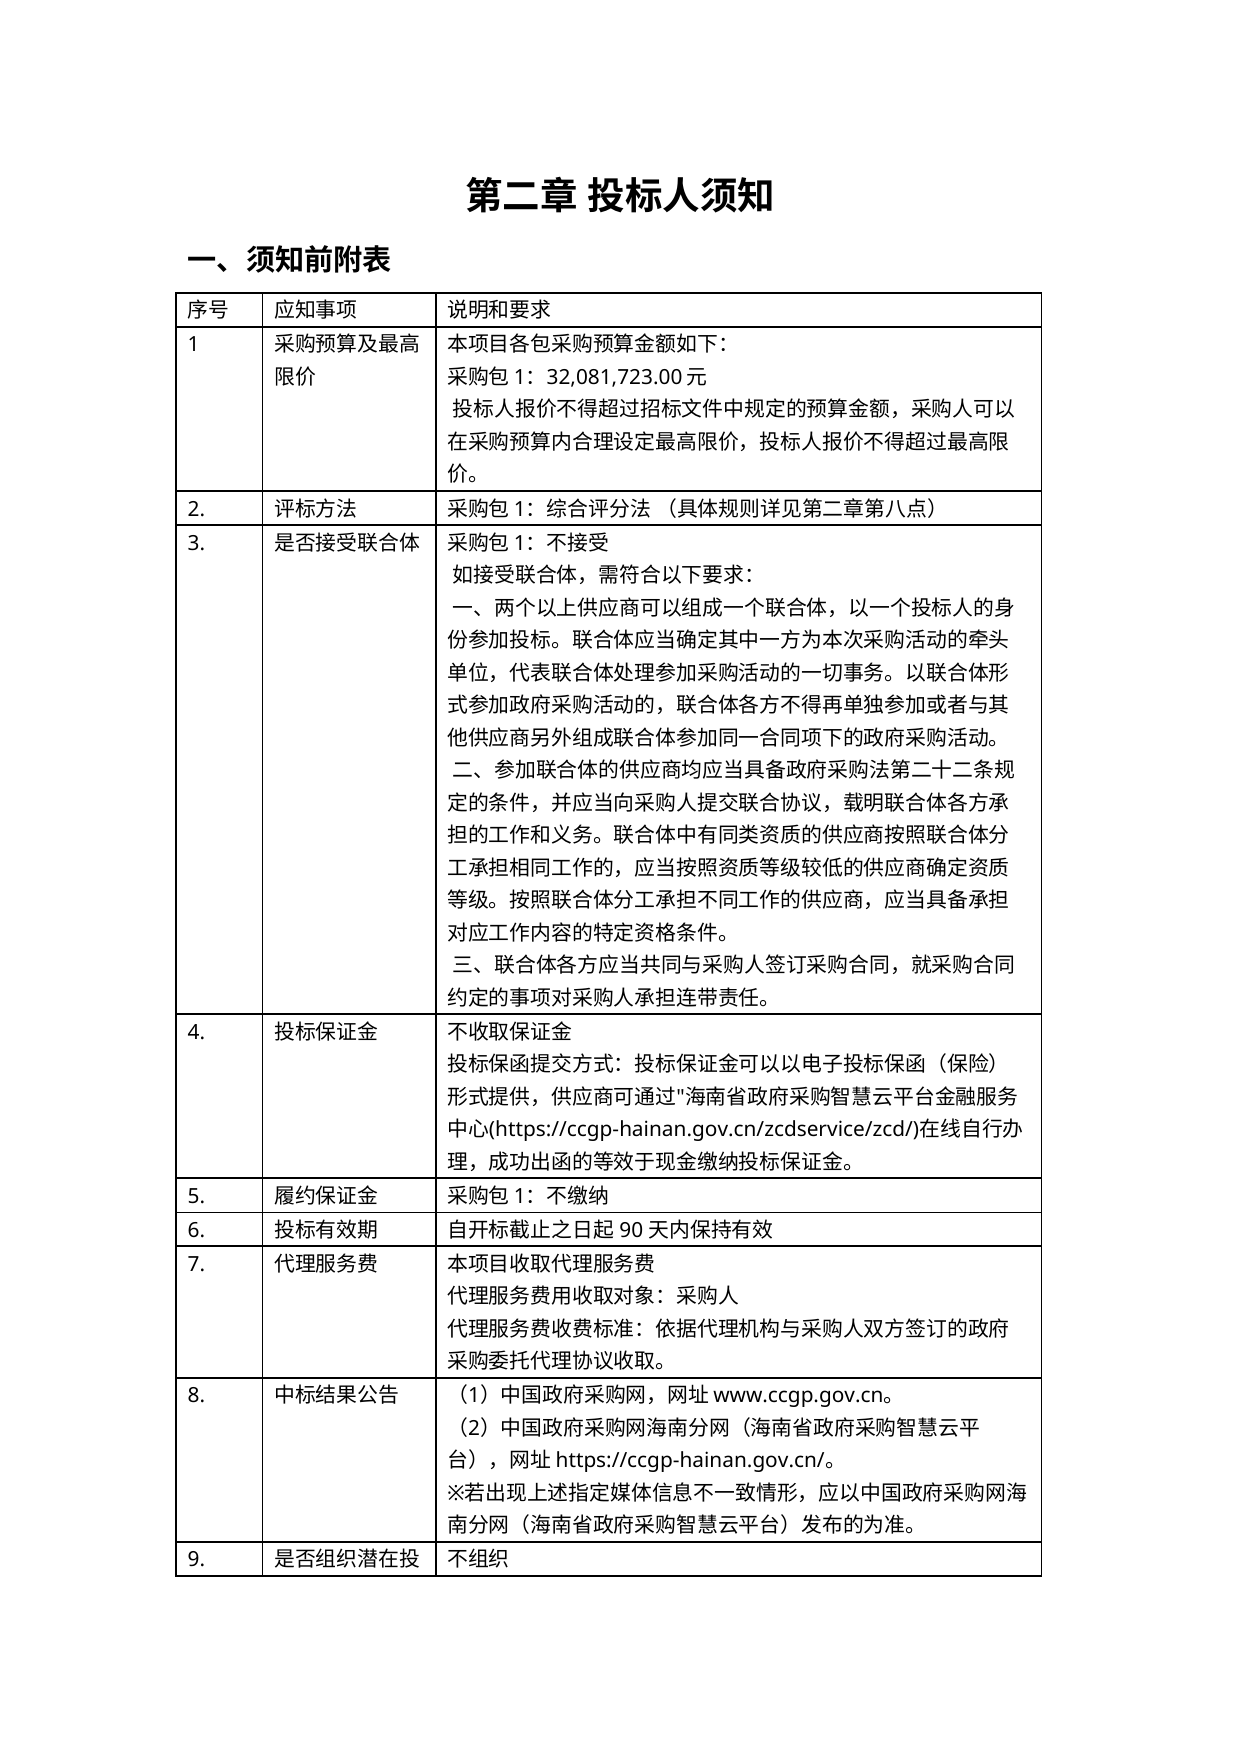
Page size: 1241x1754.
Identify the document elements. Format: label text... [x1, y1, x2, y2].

table_cell 自开标截止之日起 90 天内保持有效 [437, 1213, 1041, 1245]
table_cell 6. [177, 1213, 262, 1245]
table_cell 是否组织潜在投标人现场考察 [263, 1543, 435, 1575]
table_cell 投标有效期 [263, 1213, 435, 1245]
table_header 序号 [177, 294, 262, 326]
table_cell 履约保证金 [263, 1179, 435, 1211]
table_cell 不收取保证金 投标保函提交方式：投标保证金可以以电子投标保函（保险）形式提供，供应商可通过"海南省政府采购智慧云平台金融服务中心(https://ccgp-hainan.gov.cn/zcdservice/zcd/)在线自行办理，成功出函的等效于现金缴纳投标保证金。 [437, 1015, 1041, 1177]
table_cell 投标保证金 [263, 1015, 435, 1177]
table_cell 5. [177, 1179, 262, 1211]
table_cell （1）中国政府采购网，网址www.ccgp.gov.cn。 （2）中国政府采购网海南分网（海南省政府采购智慧云平台），网址https://ccgp-hainan.gov.cn/。 ※若出现上述指定媒体信息不一致情形，应以中国政府采购网海南分网（海南省政府采购智慧云平台）发布的为准。 [437, 1379, 1041, 1541]
table_header 说明和要求 [437, 294, 1041, 326]
text 第二章 投标人须知 [187, 162, 1053, 227]
table_cell 2. [177, 492, 262, 524]
table_cell 是否接受联合体 [263, 526, 435, 1013]
table_cell 评标方法 [263, 492, 435, 524]
table_cell 代理服务费 [263, 1247, 435, 1377]
table_cell 采购包1：不接受 如接受联合体，需符合以下要求： 一、两个以上供应商可以组成一个联合体，以一个投标人的身份参加投标。联合体应当确定其中一方为本次采购活动的牵头单位，代表联合体处理参加采购活动的一切事务。以联合体形式参加政府采购活动的，联合体各方不得再单独参加或者与其他供应商另外组成联合体参加同一合同项下的政府采购活动。 二、参加联合体的供应商均应当具备政府采购法第二十二条规定的条件，并应当向采购人提交联合协议，载明联合体各方承担的工作和义务。联合体中有同类资质的供应商按照联合体分工承担相同工作的，应当按照资质等级较低的供应商确定资质等级。按照联合体分工承担不同工作的供应商，应当具备承担对应工作内容的特定资格条件。 三、联合体各方应当共同与采购人签订采购合同，就采购合同约定的事项对采购人承担连带责任。 [437, 526, 1041, 1013]
table_cell 不组织 [437, 1543, 1041, 1575]
table_header 应知事项 [263, 294, 435, 326]
table_cell 8. [177, 1379, 262, 1541]
table_cell 采购包1：不缴纳 [437, 1179, 1041, 1211]
table_cell 采购预算及最高限价 [263, 328, 435, 490]
table_cell 中标结果公告 [263, 1379, 435, 1541]
text 一、须知前附表 [187, 227, 1053, 292]
table_cell 1 [177, 328, 262, 490]
table_cell 本项目各包采购预算金额如下： 采购包1：32,081,723.00元 投标人报价不得超过招标文件中规定的预算金额，采购人可以在采购预算内合理设定最高限价，投标人报价不得超过最高限价。 [437, 328, 1041, 490]
table_cell 本项目收取代理服务费 代理服务费用收取对象：采购人 代理服务费收费标准：依据代理机构与采购人双方签订的政府采购委托代理协议收取。 [437, 1247, 1041, 1377]
table_cell 采购包1：综合评分法 （具体规则详见第二章第八点） [437, 492, 1041, 524]
table_cell 3. [177, 526, 262, 1013]
table_cell 4. [177, 1015, 262, 1177]
table_cell 9. [177, 1543, 262, 1575]
table_cell 7. [177, 1247, 262, 1377]
